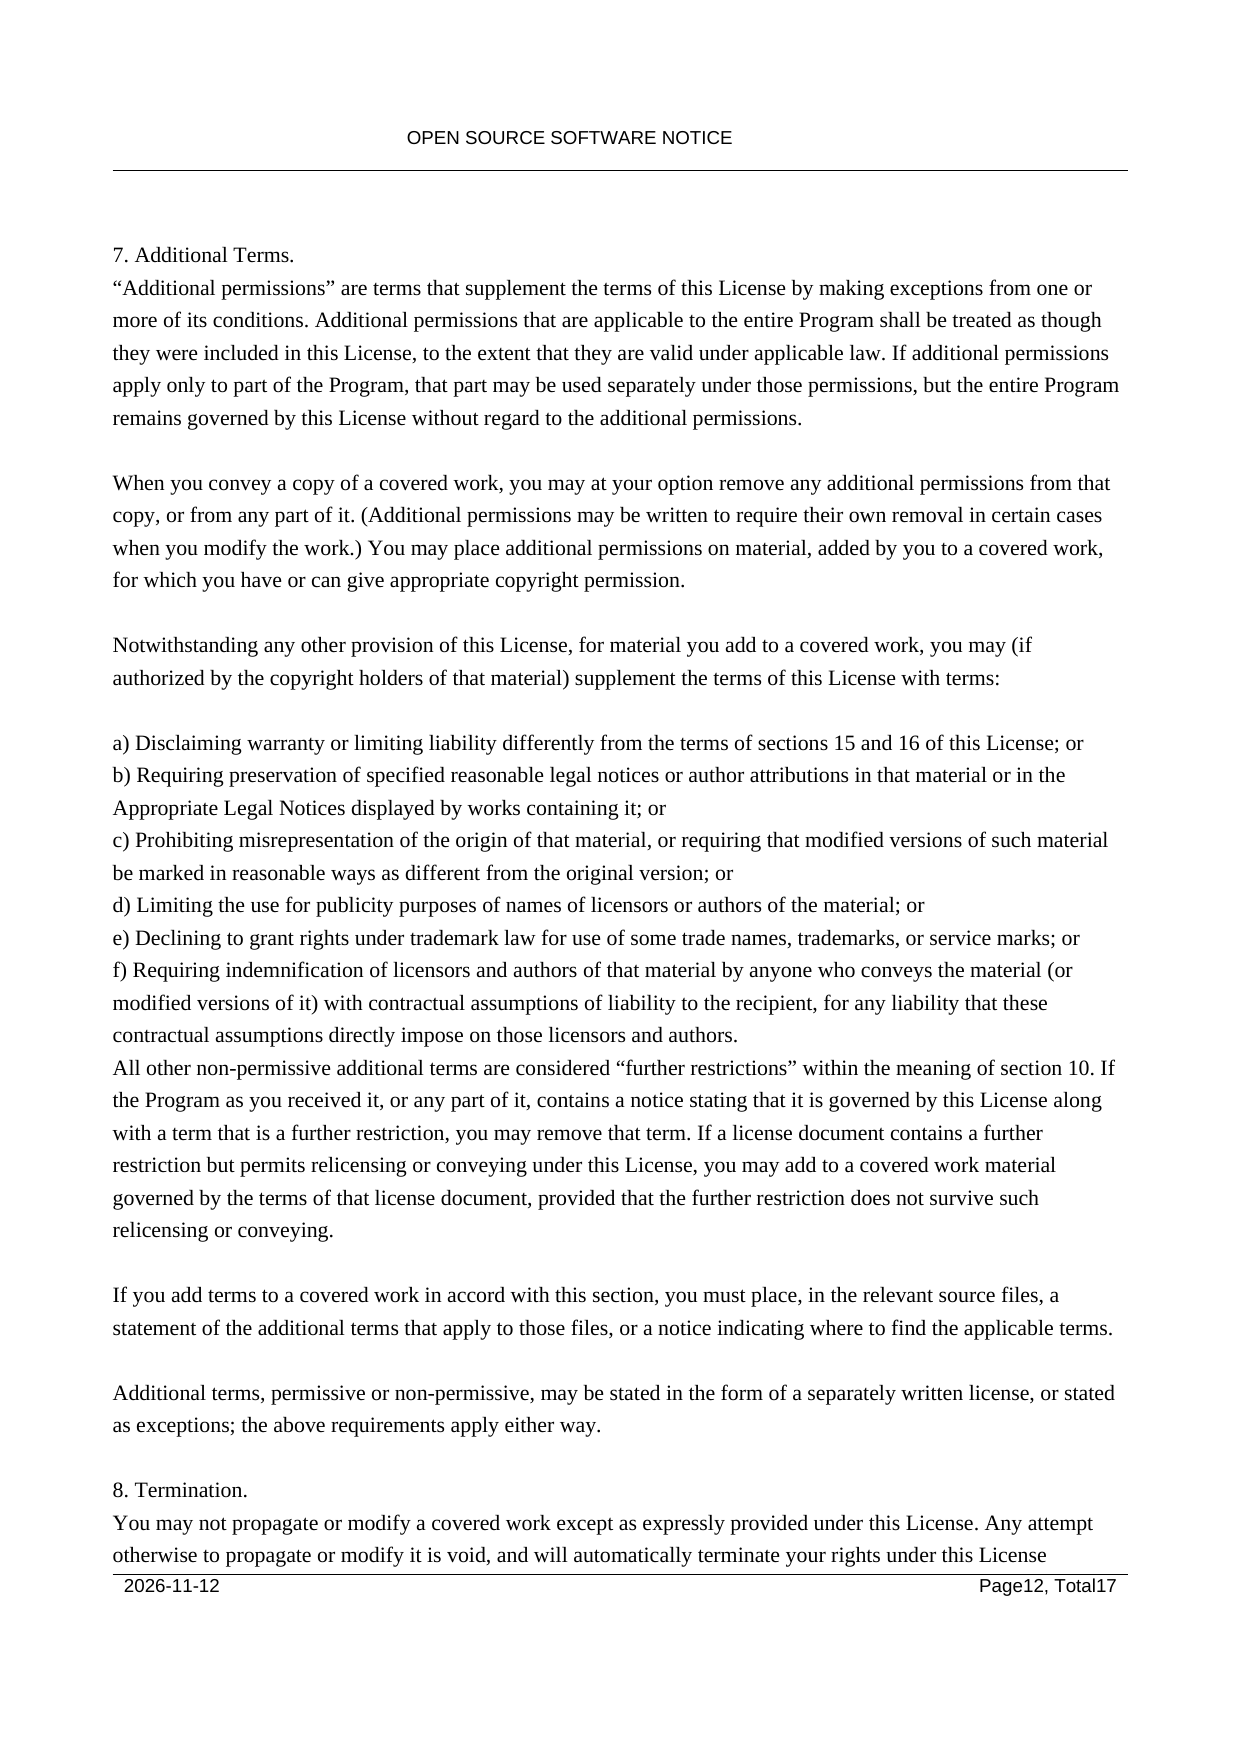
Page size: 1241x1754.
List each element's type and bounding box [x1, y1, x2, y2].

text [112, 206, 1128, 1571]
